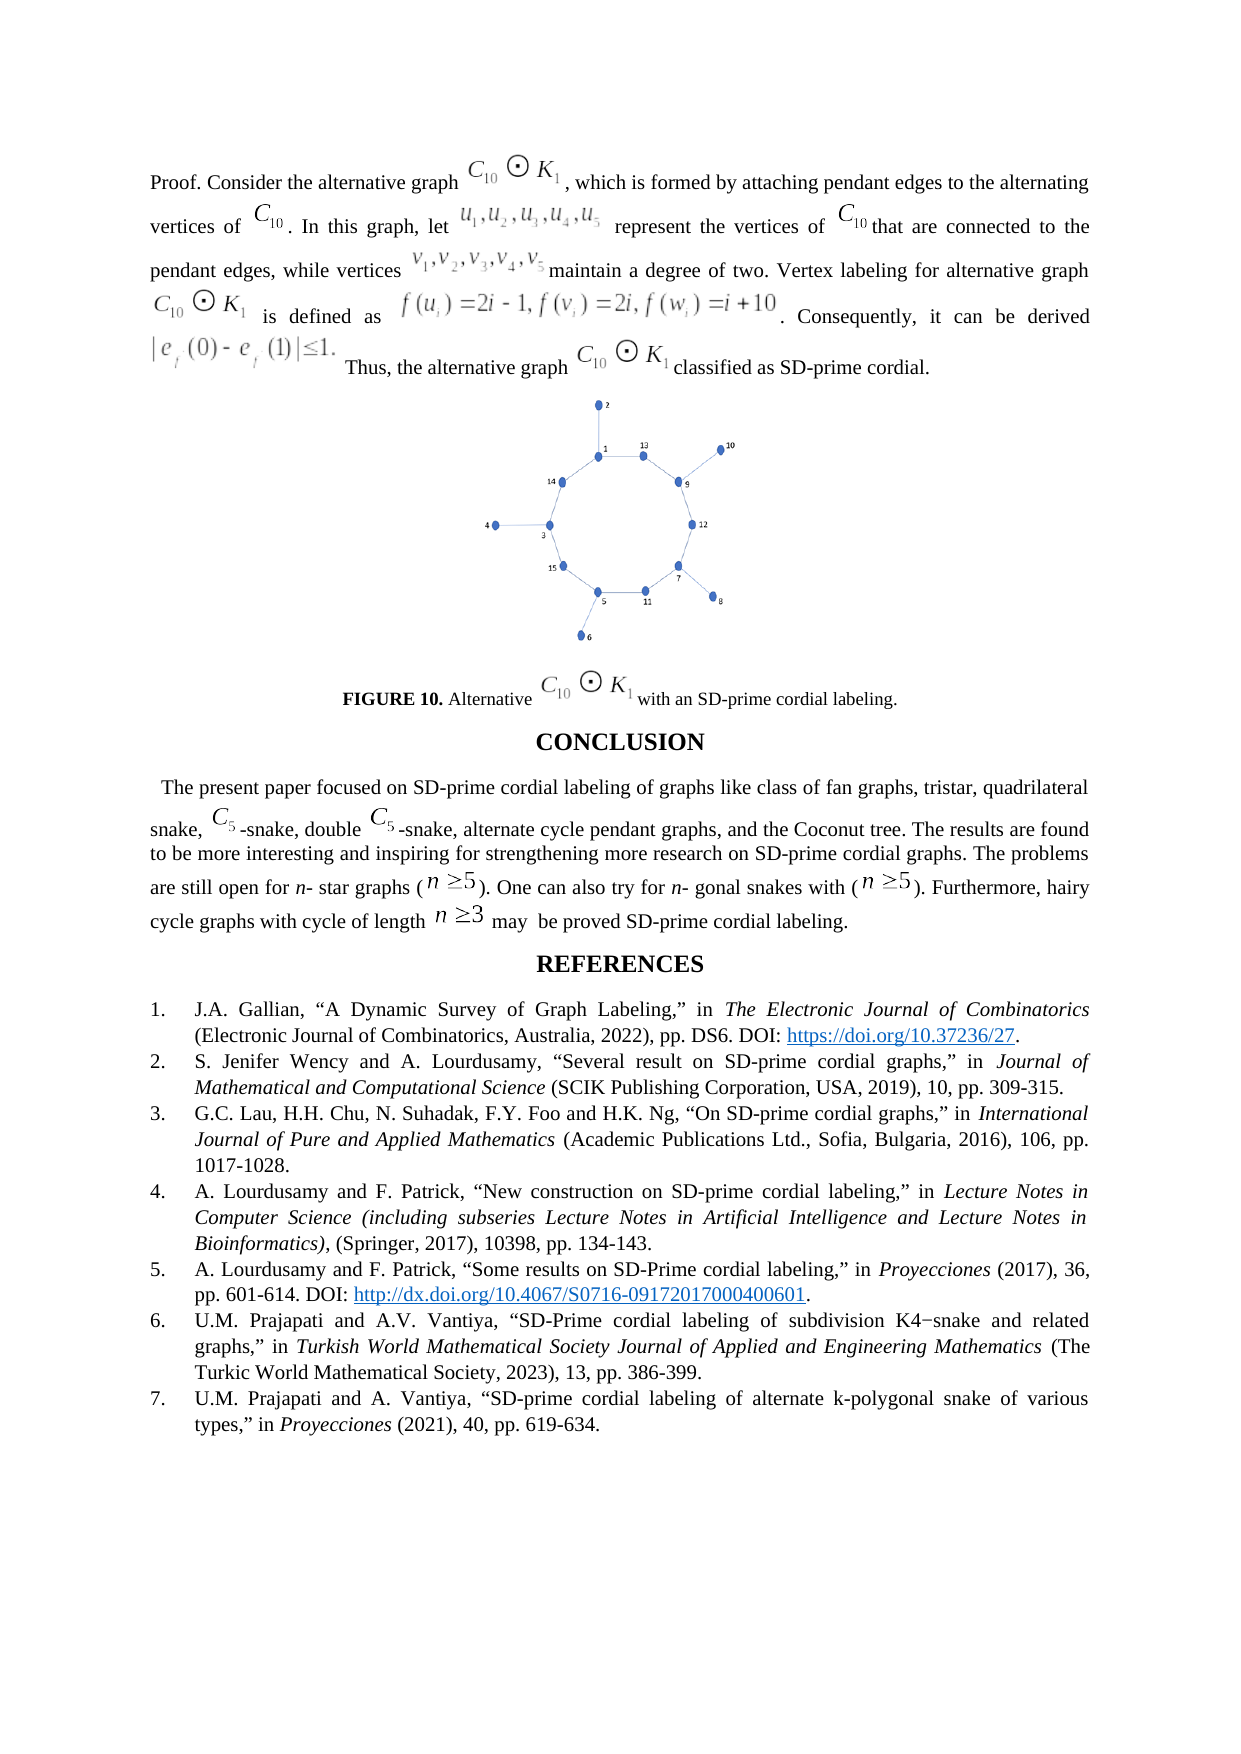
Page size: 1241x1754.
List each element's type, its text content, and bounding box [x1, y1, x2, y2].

text CONCLUSION [150, 727, 1090, 756]
text The present paper focused on SD-prime cordial labeling of graphs like class of fan graphs, tristar, quadrilateral snake, -snake, double -snake, alternate cycle pendant graphs, and the Coconut tree. The results are found to be more interesting and inspiring for strengthening more research on SD-prime cordial graphs. The problems are still open for n- star graphs (). One can also try for n- gonal snakes with (). Furthermore, hairy cycle graphs with cycle of length may be proved SD-prime cordial labeling. [150, 775, 1090, 933]
list G.C. Lau, H.H. Chu, N. Suhadak, F.Y. Foo and H.K. Ng, “On SD-prime cordial graphs,” in International Journal of Pure and Applied Mathematics (Academic Publications Ltd., Sofia, Bulgaria, 2016), 106, pp. 1017-1028. [150, 1101, 1090, 1177]
list U.M. Prajapati and A.V. Vantiya, “SD-Prime cordial labeling of subdivision K4−snake and related graphs,” in Turkish World Mathematical Society Journal of Applied and Engineering Mathematics (The Turkic World Mathematical Society, 2023), 13, pp. 386-399. [150, 1308, 1090, 1384]
list A. Lourdusamy and F. Patrick, “New construction on SD-prime cordial labeling,” in Lecture Notes in Computer Science (including subseries Lecture Notes in Artificial Intelligence and Lecture Notes in Bioinformatics), (Springer, 2017), 10398, pp. 134-143. [150, 1179, 1090, 1254]
text Proof. Consider the alternative graph , which is formed by attaching pendant edges to the alternating vertices of . In this graph, let represent the vertices of that are connected to the pendant edges, while vertices maintain a degree of two. Vertex labeling for alternative graph is defined as . Consequently, it can be derived Thus, the alternative graph classified as SD-prime cordial. [150, 150, 1090, 379]
picture [456, 397, 784, 647]
list U.M. Prajapati and A. Vantiya, “SD-prime cordial labeling of alternate k-polygonal snake of various types,” in Proyecciones (2021), 40, pp. 619-634. [150, 1386, 1090, 1436]
list J.A. Gallian, “A Dynamic Survey of Graph Labeling,” in The Electronic Journal of Combinatorics (Electronic Journal of Combinatorics, Australia, 2022), pp. DS6. DOI: https://doi.org/10.37236/27. [150, 997, 1090, 1047]
list S. Jenifer Wency and A. Lourdusamy, “Several result on SD-prime cordial graphs,” in Journal of Mathematical and Computational Science (SCIK Publishing Corporation, USA, 2019), 10, pp. 309-315. [150, 1049, 1090, 1099]
list A. Lourdusamy and F. Patrick, “Some results on SD-Prime cordial labeling,” in Proyecciones (2017), 36, pp. 601-614. DOI: http://dx.doi.org/10.4067/S0716-09172017000400601. [150, 1256, 1090, 1306]
text REFERENCES [150, 949, 1090, 978]
text FIGURE 10. Alternative with an SD-prime cordial labeling. [150, 665, 1090, 709]
